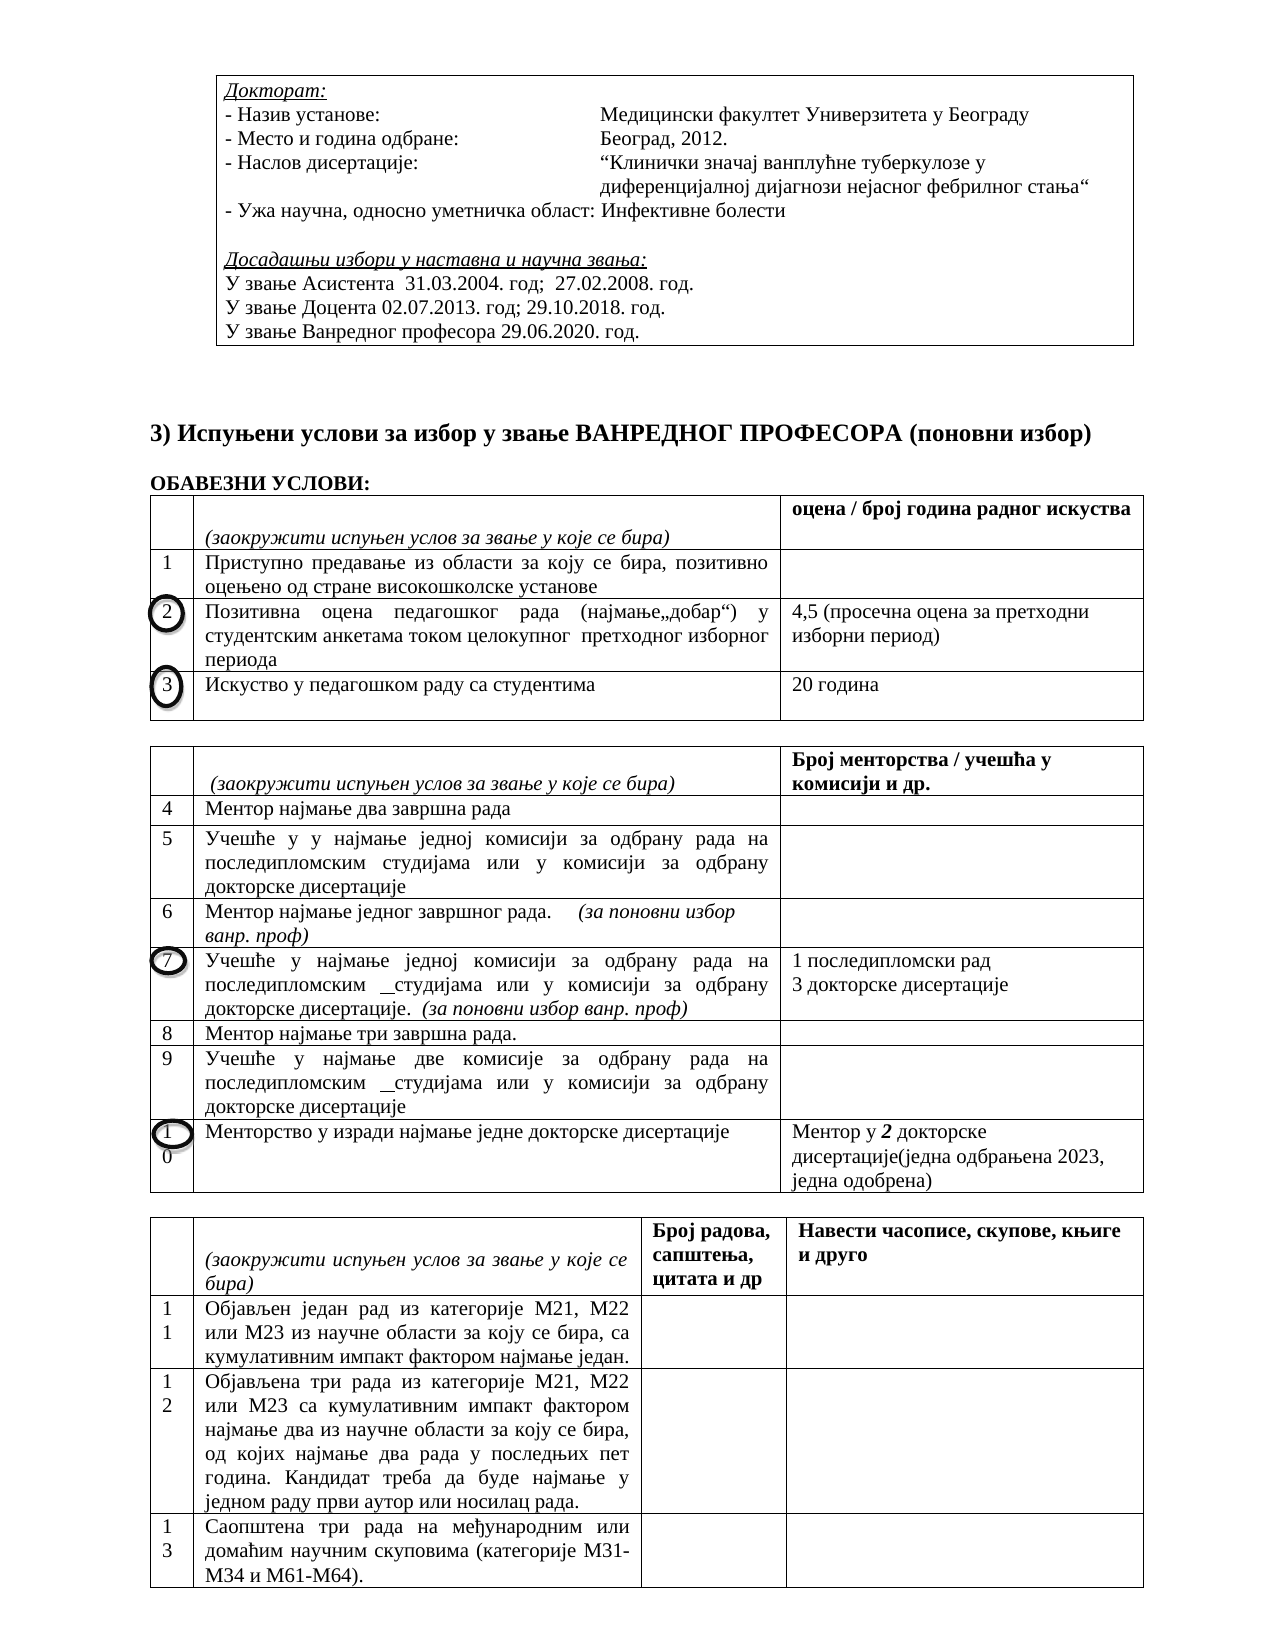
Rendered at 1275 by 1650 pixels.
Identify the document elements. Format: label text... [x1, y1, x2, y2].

table_cell Ментор у 2 докторске дисертације(једна одбрањена 2023, једна одобрена) [781, 1120, 1143, 1192]
table_header [151, 747, 193, 795]
table_cell [787, 1514, 1143, 1587]
table_cell 7 [151, 948, 193, 1020]
table_cell [787, 1296, 1143, 1368]
table_header [151, 496, 193, 549]
table_cell 4,5 (просечна оцена за претходни изборни период) [781, 599, 1143, 671]
table_cell [781, 826, 1143, 898]
text - Ужа научна, односно уметничка област: Инфективне болести [217, 195, 1133, 222]
table_cell Ментор најмање једног завршног рада. (за поновни избор ванр. проф) [194, 899, 780, 947]
table_cell [781, 1021, 1143, 1045]
table_cell Менторство у изради најмање једне докторске дисертације [194, 1120, 780, 1192]
table_cell 9 [151, 1046, 193, 1118]
table_cell Учешће у најмање једној комисији за одбрану рада на последипломским студијама или у комисији за одбрану докторске дисертације. (за поновни избор ванр. проф) [194, 948, 780, 1020]
text У звање Ванредног професора 29.06.2020. год. [217, 316, 1133, 345]
table_cell [781, 899, 1143, 947]
table_cell 12 [151, 1369, 193, 1513]
table_cell 5 [151, 826, 193, 898]
text 3) Испуњени услови за избор у звање ВАНРЕДНОГ ПРОФЕСОРА (поновни избор) [150, 418, 1125, 447]
table_cell Позитивна оцена педагошког рада (најмање„добар“) у студентским анкетама током целокупног претходног изборног периода [194, 599, 780, 671]
table_cell [787, 1369, 1143, 1513]
table_header (заокружити испуњен услов за звање у које се бира) [194, 747, 780, 795]
text ОБАВЕЗНИ УСЛОВИ: [150, 471, 1125, 495]
table_header Број менторства / учешћа у комисији и др. [781, 747, 1143, 795]
table_cell 2 [151, 599, 193, 671]
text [217, 99, 1133, 123]
table_header [151, 1218, 193, 1295]
table_cell 6 [151, 899, 193, 947]
text Докторат: [217, 76, 1133, 99]
table_header (заокружити испуњен услов за звање у које се бира) [194, 1218, 641, 1295]
table_cell Објављен један рад из категорије М21, М22 или М23 из научне области за коју се бира, са кумулативним импакт фактором најмање један. [194, 1296, 641, 1368]
table_cell 1 [151, 550, 193, 598]
table_cell 8 [151, 1021, 193, 1045]
table_cell Учешће у најмање две комисије за одбрану рада на последипломским студијама или у комисији за одбрану докторске дисертације [194, 1046, 780, 1118]
table_header (заокружити испуњен услов за звање у које се бира) [194, 496, 780, 549]
table_cell 11 [151, 1296, 193, 1368]
table_cell 1 последипломски рад 3 докторске дисертације [781, 948, 1143, 1020]
table_cell 10 [151, 1137, 193, 1192]
table_cell [781, 796, 1143, 824]
text - Место и година одбране: Београд, 2012. [217, 123, 1133, 147]
table_cell 10 [159, 1128, 189, 1144]
table_cell Искуство у педагошком раду са студентима [194, 672, 780, 720]
text У звање Доцента 02.07.2013. год; 29.10.2018. год. [217, 292, 1133, 316]
table_cell Саопштена три рада на међународним или домаћим научним скуповима (категорије М31-М34 и М61-М64). [194, 1514, 641, 1587]
table_cell Учешће у у најмање једној комисији за одбрану рада на последипломским студијама или у комисији за одбрану докторске дисертације [194, 826, 780, 898]
text Досадашњи избори у наставна и научна звања: [217, 243, 1133, 267]
table_cell Приступно предавање из области за коју се бира, позитивно оцењено од стране високошколске установе [194, 550, 780, 598]
table_cell [781, 550, 1143, 598]
table_header Навести часописе, скупове, књиге и друго [787, 1218, 1143, 1295]
table_cell 3 [151, 672, 193, 720]
table_cell [642, 1514, 786, 1587]
table_header Број радова, сапштења, цитата и др [642, 1218, 786, 1295]
text У звање Асистента 31.03.2004. год; 27.02.2008. год. [217, 267, 1133, 292]
table_cell Ментор најмање три завршна рада. [194, 1021, 780, 1045]
table_header oценa / број година радног искуства [781, 496, 1143, 549]
table_cell [642, 1369, 786, 1513]
table_cell 4 [151, 796, 193, 824]
table_cell [642, 1296, 786, 1368]
table_cell Објављена три рада из категорије М21, М22 или М23 са кумулативним импакт фактором најмање два из научне области за коју се бира, од којих најмање два рада у последњих пет година. Кандидат треба да буде најмање у једном раду први аутор или носилац рада. [194, 1369, 641, 1513]
table_cell 13 [151, 1514, 193, 1587]
text - Наслов дисертације: “Клинички значај ванплућне туберкулозе у диференцијалној дијагнози нејасног фебрилног стања“ [217, 147, 1133, 195]
table_cell Ментор најмање два завршна рада [194, 796, 780, 824]
table_cell [781, 1046, 1143, 1118]
table_cell 20 година [781, 672, 1143, 720]
